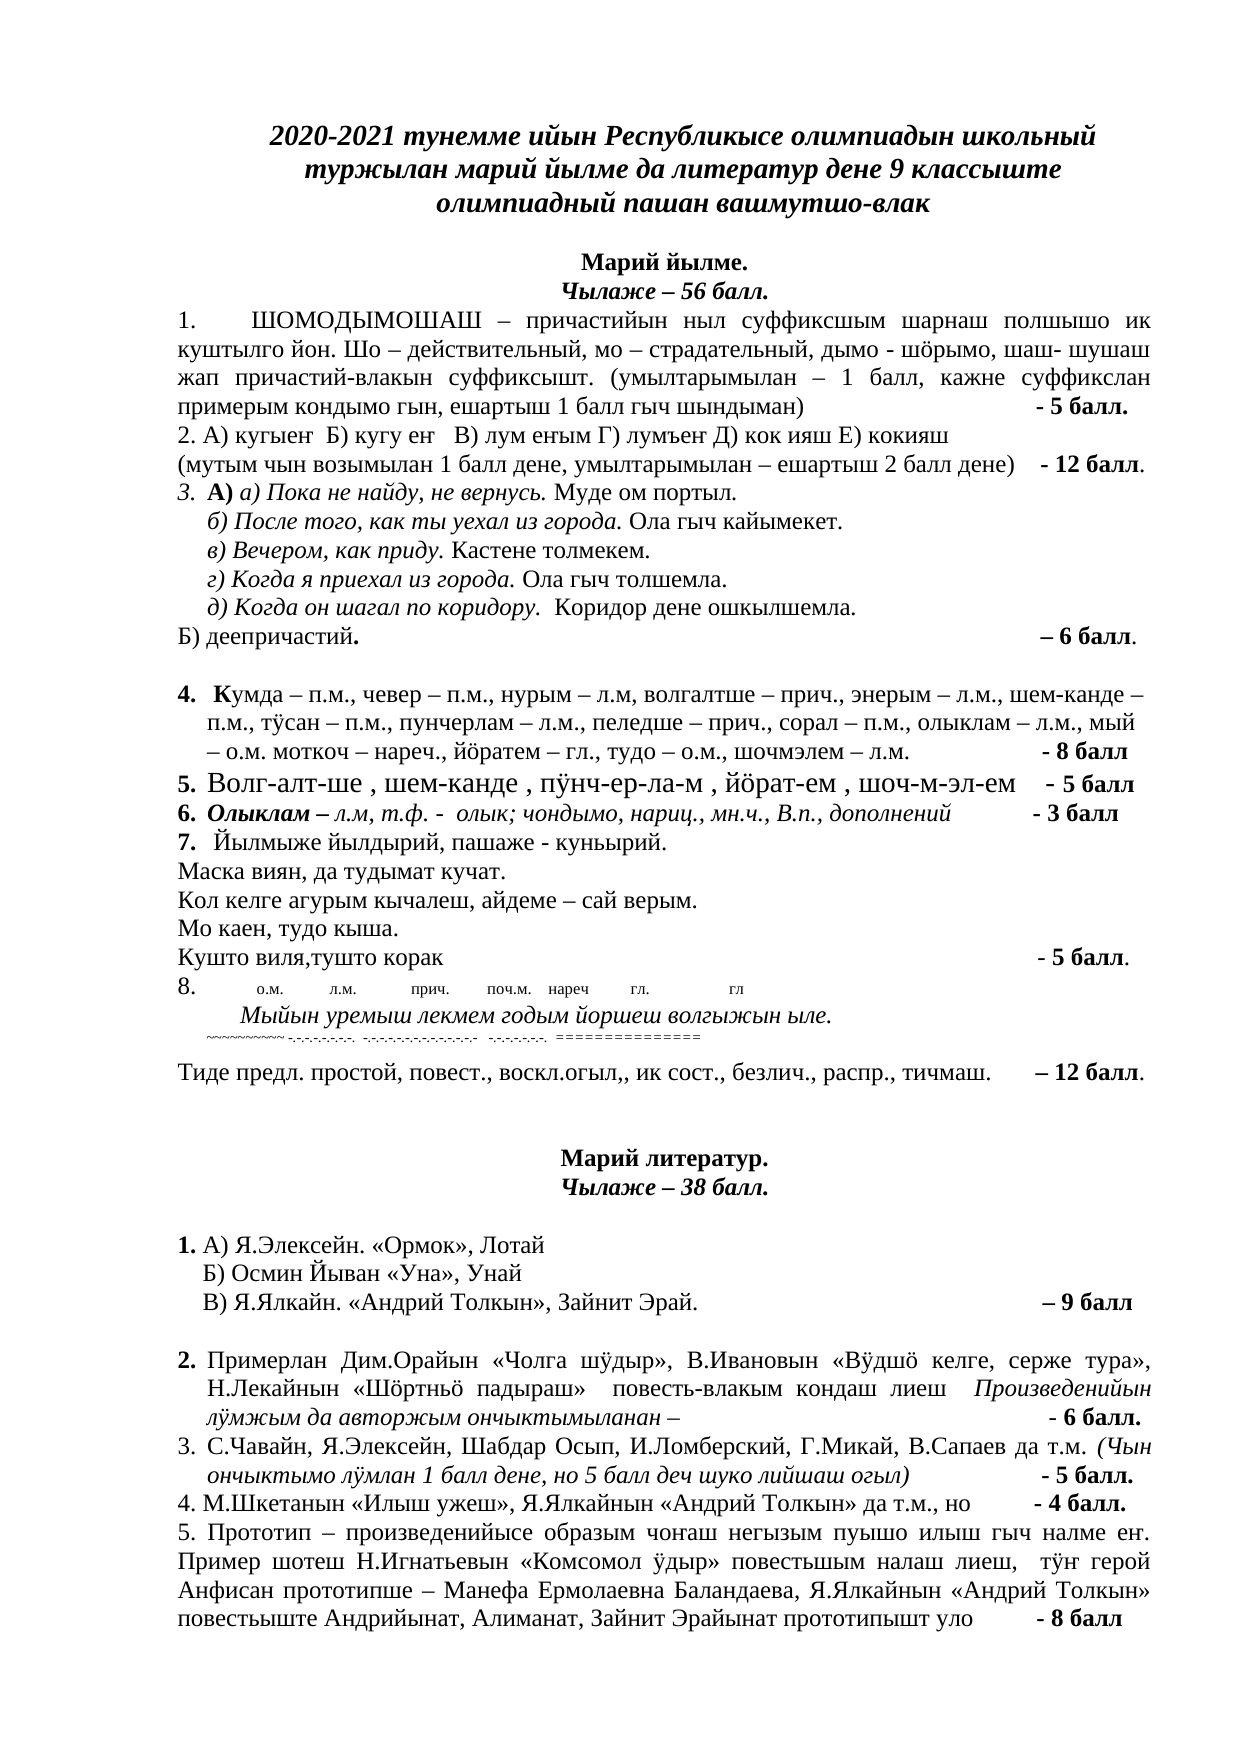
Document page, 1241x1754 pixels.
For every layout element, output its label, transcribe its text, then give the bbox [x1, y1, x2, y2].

list Примерлан Дим.Орайын «Чолга шÿдыр», В.Ивановын «Вÿдшӧ келге, серже тура», Н.Лекайнын «Шӧртньӧ падыраш» повесть-влакым кондаш лиеш Произведенийын лӱмжым да авторжым ончыктымыланан – - 6 балл. [177, 1345, 1152, 1431]
text Чылаже – 38 балл. [177, 1172, 1152, 1201]
text Мо каен, тудо кыша. [177, 913, 1152, 942]
text 2020-2021 тунемме ийын Республикысе олимпиадын школьный туржылан марий йылме да литератур дене 9 классыште олимпиадный пашан вашмутшо-влак [215, 118, 1152, 219]
text Б) Осмин Йыван «Уна», Унай [177, 1258, 1152, 1287]
text 2. А) кугыеҥ Б) кугу еҥ В) лум еҥым Г) лумъеҥ Д) кок ияш Е) кокияш [177, 420, 1152, 449]
text (мутым чын возымылан 1 балл дене, умылтарымылан – ешартыш 2 балл дене) - 12 балл. [177, 449, 1152, 477]
list г) Когда я приехал из города. Ола гыч толшемла. [207, 564, 1152, 592]
list Волг-алт-ше , шем-канде , пÿнч-ер-ла-м , йӧрат-ем , шоч-м-эл-ем - 5 балл [177, 765, 1152, 798]
text 5. Прототип – произведенийысе образым чоҥаш негызым пуышо илыш гыч налме еҥ. Пример шотеш Н.Игнатьевын «Комсомол ÿдыр» повестьшым налаш лиеш, тÿҥ герой Анфисан прототипше – Манефа Ермолаевна Баландаева, Я.Ялкайнын «Андрий Толкын» повестьыште Андрийынат, Алиманат, Зайнит Эрайынат прототипышт уло - 8 балл [177, 1517, 1152, 1632]
text Марий йылме. [177, 247, 1152, 276]
list Кумда – п.м., чевер – п.м., нурым – л.м, волгалтше – прич., энерым – л.м., шем-канде – п.м., тÿсан – п.м., пунчерлам – л.м., пеледше – прич., сорал – п.м., олыклам – л.м., мый – о.м. моткоч – нареч., йӧратем – гл., тудо – о.м., шочмэлем – л.м. - 8 балл [177, 679, 1152, 765]
list ШОМОДЫМОШАШ – причастийын ныл суффиксшым шарнаш полшышо ик куштылго йон. Шо – действительный, мо – страдательный, дымо - шӧрымо, шаш- шушаш жап причастий-влакын суффиксышт. (умылтарымылан – 1 балл, кажне суффикслан примерым кондымо гын, ешартыш 1 балл гыч шындыман) - 5 балл. [177, 305, 1152, 420]
list б) После того, как ты уехал из города. Ола гыч кайымекет. [207, 506, 1152, 535]
text Маска виян, да тудымат кучат. [177, 856, 1152, 885]
text 4. М.Шкетанын «Илыш ужеш», Я.Ялкайнын «Андрий Толкын» да т.м., но - 4 балл. [177, 1488, 1152, 1517]
text Мыйын уремыш лекмем годым йоршеш волгыжын ыле. [177, 1000, 1152, 1028]
text 1. А) Я.Элексейн. «Ормок», Лотай [177, 1230, 1152, 1258]
text Тиде предл. простой, повест., воскл.огыл,, ик сост., безлич., распр., тичмаш. – 12 балл. [177, 1057, 1152, 1086]
list в) Вечером, как приду. Кастене толмекем. [207, 535, 1152, 564]
text В) Я.Ялкайн. «Андрий Толкын», Зайнит Эрай. – 9 балл [177, 1287, 1152, 1316]
text 8. о.м. л.м. прич. поч.м. нареч гл. гл [177, 971, 1152, 1000]
text Марий литератур. [177, 1143, 1152, 1172]
list А) а) Пока не найду, не вернусь. Муде ом портыл. [177, 477, 1152, 506]
text Кушто виля,тушто корак - 5 балл. [177, 942, 1152, 971]
list Йылмыже йылдырий, пашаже - куньырий. [177, 827, 1152, 856]
text Б) деепричастий. – 6 балл. [177, 621, 1152, 650]
text Кол келге агурым кычалеш, айдеме – сай верым. [177, 885, 1152, 913]
list Олыклам – л.м, т.ф. - олык; чондымо, нариц., мн.ч., В.п., дополнений - 3 балл [177, 798, 1152, 827]
text ~~~~~~~~~~ -.-.-.-.-.-.-.-. -.-.-.-.-.-.-.-.-.-.-.-.-.- -.-.-.-.-.-.-. =============== [177, 1028, 1152, 1057]
text Чылаже – 56 балл. [177, 276, 1152, 305]
list д) Когда он шагал по коридору. Коридор дене ошкылшемла. [207, 592, 1152, 621]
list С.Чавайн, Я.Элексейн, Шабдар Осып, И.Ломберский, Г.Микай, В.Сапаев да т.м. (Чын ончыктымо лÿмлан 1 балл дене, но 5 балл деч шуко лийшаш огыл) - 5 балл. [177, 1431, 1152, 1488]
